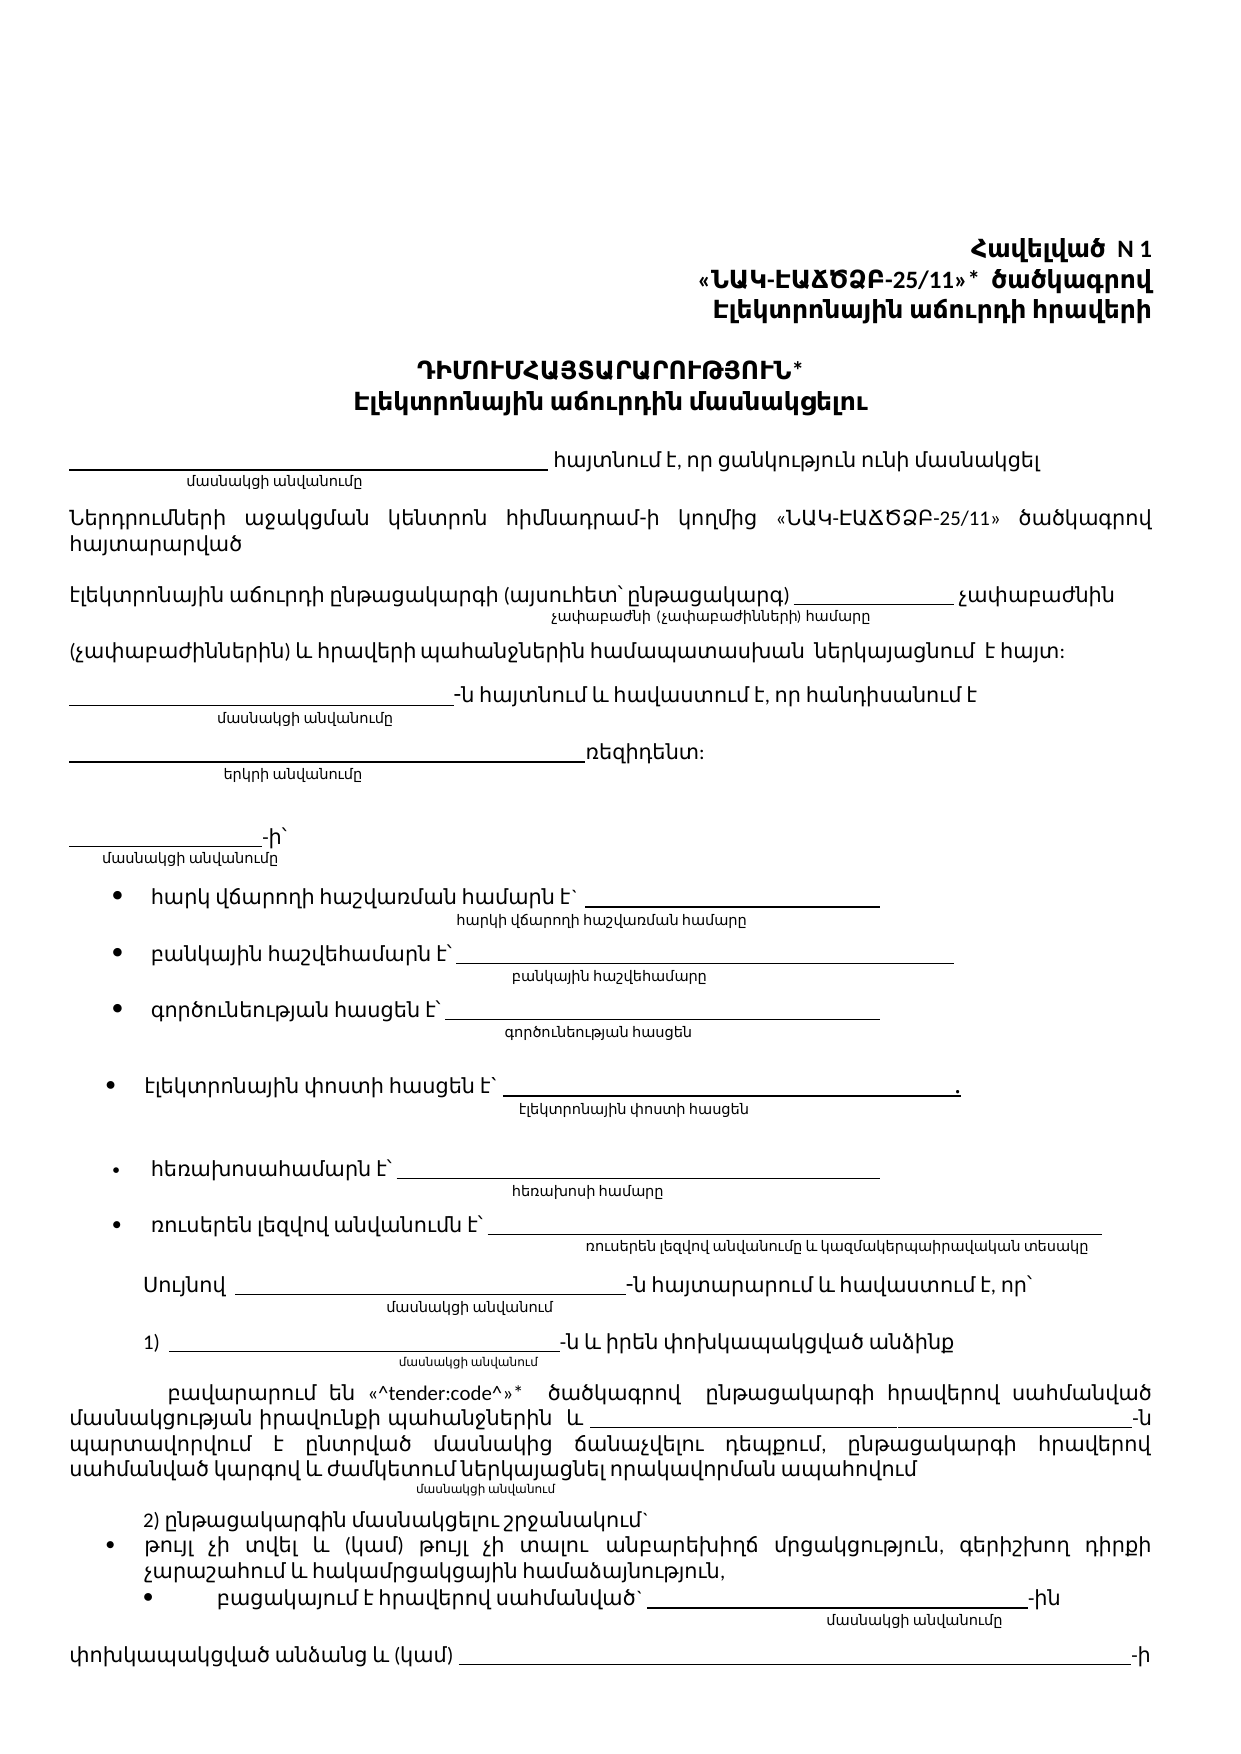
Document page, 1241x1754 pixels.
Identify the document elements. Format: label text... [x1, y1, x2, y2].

text մասնակցի անվանումը [69, 472, 1152, 503]
list գործունեության հասցեն է՝ [113, 997, 1152, 1023]
text մասնակցի անվանում [69, 1299, 1152, 1329]
text Ներդրումների աջակցման կենտրոն հիմնադրամ-ի կողմից «ՆԱԿ-ԷԱՃԾՁԲ-25/11» ծածկագրով հայտարարված [69, 503, 1152, 556]
text հայտնում է, որ ցանկություն ունի մասնակցել [69, 447, 1152, 472]
list բանկային հաշվեհամարն է՝ [113, 941, 1152, 967]
text -ն հայտնում և հավաստում է, որ հանդիսանում է [69, 678, 1152, 709]
text Հավելված N 1 [69, 233, 1152, 264]
list հեռախոսահամարն է՝ [113, 1156, 1152, 1182]
text մասնակցի անվանումը [69, 709, 1152, 739]
text մասնակցի անվանումը [69, 850, 1152, 880]
list հարկ վճարողի հաշվառման համարն է` [113, 880, 1152, 911]
text չափաբաժնի (չափաբաժինների) համարը [69, 607, 1152, 638]
text -ի՝ [69, 824, 1152, 850]
text փոխկապակցված անձանց և (կամ) -ի [69, 1642, 1152, 1667]
text Էլեկտրոնային աճուրդի հրավերի [69, 294, 1152, 325]
text 1) -ն և իրեն փոխկապակցված անձինք [69, 1329, 1152, 1354]
text ԴԻՄՈՒՄՀԱՅՏԱՐԱՐՈՒԹՅՈՒՆ* [69, 356, 1152, 386]
text «ՆԱԿ-ԷԱՃԾՁԲ-25/11»* ծածկագրով [69, 264, 1152, 294]
text հեռախոսի համարը [438, 1182, 1152, 1212]
text բանկային հաշվեհամարը [438, 967, 1152, 997]
text ռուսերեն լեզվով անվանումը և կազմակերպաիրավական տեսակը [512, 1238, 1152, 1268]
list թույլ չի տվել և (կամ) թույլ չի տալու անբարեխիղճ մրցակցություն, գերիշխող դիրքի չարաշահում և հակամրցակցային համաձայնություն, [107, 1532, 1152, 1583]
text մասնակցի անվանումը [69, 1611, 1152, 1642]
text էլեկտրոնային աճուրդի ընթացակարգի (այսուհետ՝ ընթացակարգ) չափաբաժնին [69, 582, 1152, 607]
text էլեկտրոնային փոստի հասցեն [364, 1100, 1152, 1131]
text երկրի անվանումը [69, 765, 1152, 796]
list էլեկտրոնային փոստի հասցեն է` . [107, 1066, 1152, 1100]
text մասնակցի անվանում [69, 1354, 1152, 1380]
text Սույնով -ն հայտարարում և հավաստում է, որ՝ [69, 1268, 1152, 1299]
text մասնակցի անվանում [69, 1482, 1152, 1507]
text հարկի վճարողի հաշվառման համարը [69, 911, 1152, 941]
text ռեզիդենտ: [69, 739, 1152, 765]
text գործունեության հասցեն [69, 1023, 1152, 1053]
list բացակայում է հրավերով սահմանված` -ին [69, 1583, 1152, 1611]
list ռուսերեն լեզվով անվանումն է՝ [113, 1212, 1152, 1238]
subtitle Էլեկտրոնային աճուրդին մասնակցելու [69, 386, 1152, 417]
text բավարարում են «^tender:code^»* ծածկագրով ընթացակարգի հրավերով սահմանված մասնակցության իրավունքի պահանջներին և -ն պարտավորվում է ընտրված մասնակից ճանաչվելու դեպքում, ընթացակարգի հրավերով սահմանված կարգով և ժամկետում ներկայացնել որակավորման ապահովում [69, 1380, 1152, 1482]
text (չափաբաժիններին) և հրավերի պահանջներին համապատասխան ներկայացնում է հայտ: [69, 638, 1152, 663]
text 2) ընթացակարգին մասնակցելու շրջանակում` [69, 1507, 1152, 1532]
